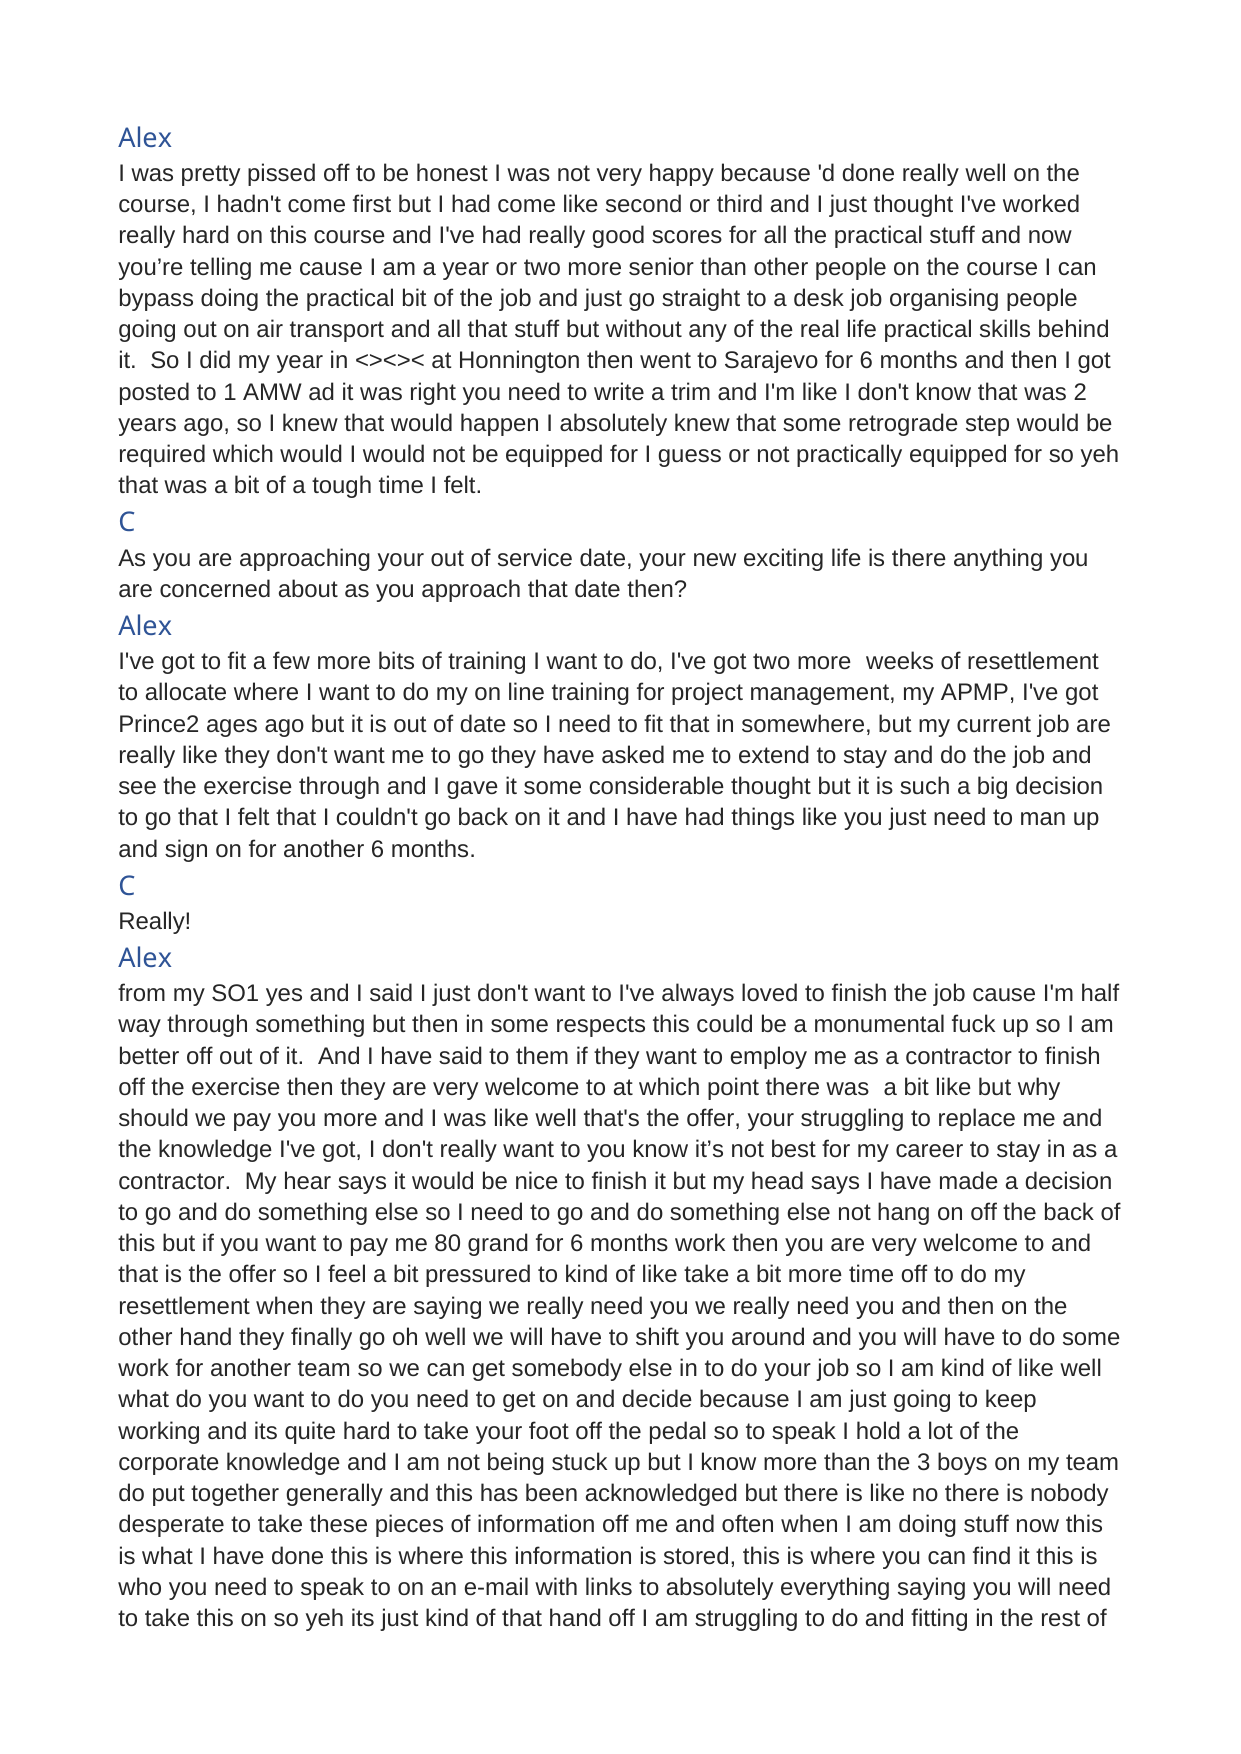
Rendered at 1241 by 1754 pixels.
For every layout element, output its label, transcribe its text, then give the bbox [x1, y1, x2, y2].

text I've got to fit a few more bits of training I want to do, I've got two more weeks of resettlement to allocate where I want to do my on line training for project management, my APMP, I've got Prince2 ages ago but it is out of date so I need to fit that in somewhere, but my current job are really like they don't want me to go they have asked me to extend to stay and do the job and see the exercise through and I gave it some considerable thought but it is such a big decision to go that I felt that I couldn't go back on it and I have had things like you just need to man up and sign on for another 6 months. [118, 643, 1122, 862]
subtitle Alex [118, 118, 1122, 155]
text As you are approaching your out of service date, your new exciting life is there anything you are concerned about as you approach that date then? [118, 540, 1122, 602]
text I was pretty pissed off to be honest I was not very happy because 'd done really well on the course, I hadn't come first but I had come like second or third and I just thought I've worked really hard on this course and I've had really good scores for all the practical stuff and now you’re telling me cause I am a year or two more senior than other people on the course I can bypass doing the practical bit of the job and just go straight to a desk job organising people going out on air transport and all that stuff but without any of the real life practical skills behind it. So I did my year in <><>< at Honnington then went to Sarajevo for 6 months and then I got posted to 1 AMW ad it was right you need to write a trim and I'm like I don't know that was 2 years ago, so I knew that would happen I absolutely knew that some retrograde step would be required which would I would not be equipped for I guess or not practically equipped for so yeh that was a bit of a tough time I felt. [118, 155, 1122, 499]
subtitle Alex [118, 606, 1122, 643]
subtitle Alex [118, 938, 1122, 975]
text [118, 975, 1122, 1632]
text Really! [118, 903, 1122, 934]
subtitle C [118, 866, 1122, 903]
subtitle C [118, 503, 1122, 540]
